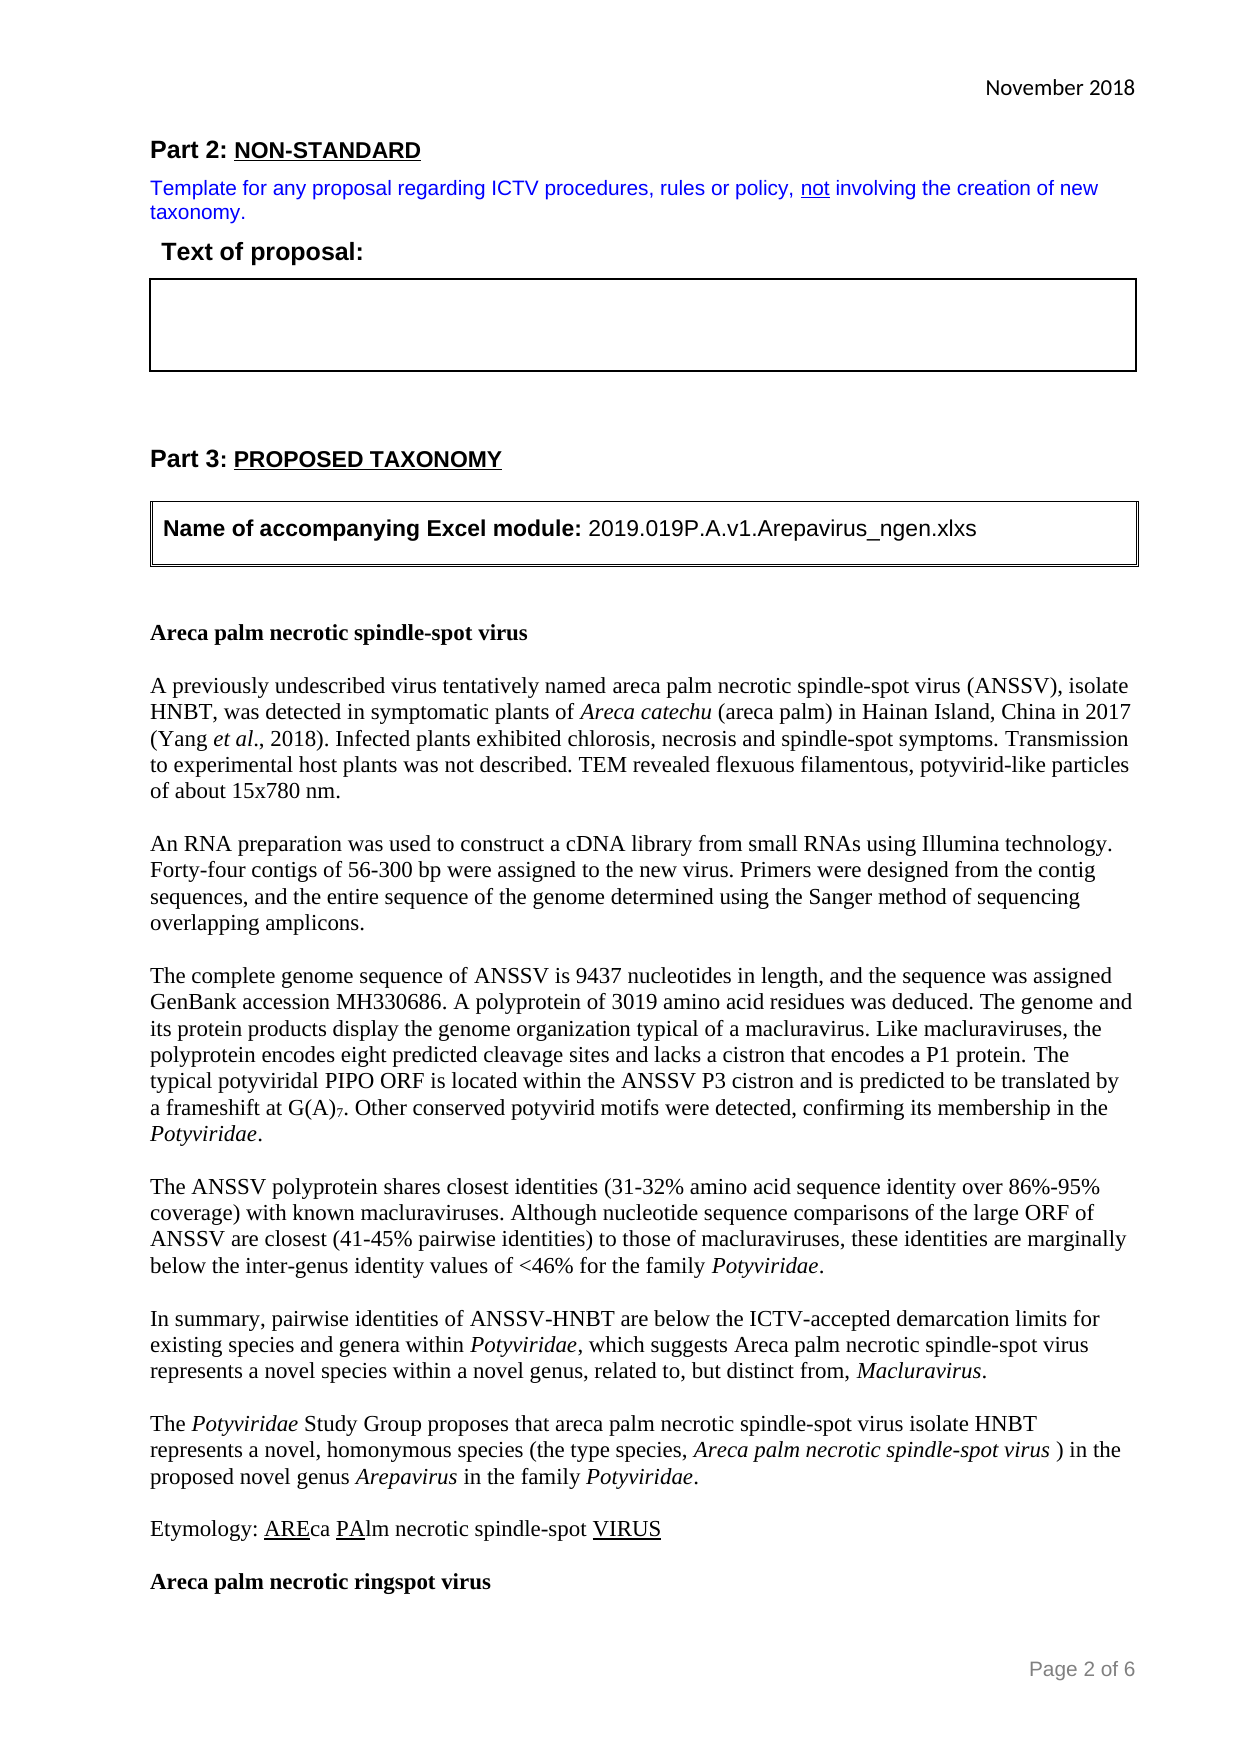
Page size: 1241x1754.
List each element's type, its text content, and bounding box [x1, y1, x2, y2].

text The complete genome sequence of ANSSV is 9437 nucleotides in length, and the sequence was assigned GenBank accession MH330686. A polyprotein of 3019 amino acid residues was deduced. The genome and its protein products display the genome organization typical of a macluravirus. Like macluraviruses, the polyprotein encodes eight predicted cleavage sites and lacks a cistron that encodes a P1 protein. The typical potyviridal PIPO ORF is located within the ANSSV P3 cistron and is predicted to be translated by a frameshift at G(A)7. Other conserved potyvirid motifs were detected, confirming its membership in the Potyviridae. [150, 962, 1135, 1146]
table_header Text of proposal: [150, 224, 1136, 278]
text In summary, pairwise identities of ANSSV-HNBT are below the ICTV-accepted demarcation limits for existing species and genera within Potyviridae, which suggests Areca palm necrotic spindle-spot virus represents a novel species within a novel genus, related to, but distinct from, Macluravirus. [150, 1304, 1135, 1384]
text Template for any proposal regarding ICTV procedures, rules or policy, not involving the creation of new taxonomy. [150, 176, 1135, 224]
text Part 3: PROPOSED TAXONOMY [150, 444, 1135, 472]
text The Potyviridae Study Group proposes that areca palm necrotic spindle-spot virus isolate HNBT represents a novel, homonymous species (the type species, Areca palm necrotic spindle-spot virus ) in the proposed novel genus Arepavirus in the family Potyviridae. [150, 1410, 1135, 1489]
text Areca palm necrotic ringspot virus [150, 1568, 1135, 1594]
text Part 2: NON-STANDARD [150, 135, 1135, 164]
table_header Name of accompanying Excel module: 2019.019P.A.v1.Arepavirus_ngen.xlxs [153, 502, 1136, 563]
text The ANSSV polyprotein shares closest identities (31-32% amino acid sequence identity over 86%-95% coverage) with known macluraviruses. Although nucleotide sequence comparisons of the large ORF of ANSSV are closest (41-45% pairwise identities) to those of macluraviruses, these identities are marginally below the inter-genus identity values of <46% for the family Potyviridae. [150, 1173, 1135, 1278]
text Areca palm necrotic spindle-spot virus [150, 619, 1135, 646]
text Etymology: AREca PAlm necrotic spindle-spot VIRUS [150, 1515, 1135, 1542]
text An RNA preparation was used to construct a cDNA library from small RNAs using Illumina technology. Forty-four contigs of 56-300 bp were assigned to the new virus. Primers were designed from the contig sequences, and the entire sequence of the genome determined using the Sanger method of sequencing overlapping amplicons. [365, 830, 1135, 936]
text A previously undescribed virus tentatively named areca palm necrotic spindle-spot virus (ANSSV), isolate HNBT, was detected in symptomatic plants of Areca catechu (areca palm) in Hainan Island, China in 2017 (Yang et al., 2018). Infected plants exhibited chlorosis, necrosis and spindle-spot symptoms. Transmission to experimental host plants was not described. TEM revealed flexuous filamentous, potyvirid-like particles of about 15x780 nm. [150, 672, 1135, 804]
table_cell [151, 280, 1135, 370]
